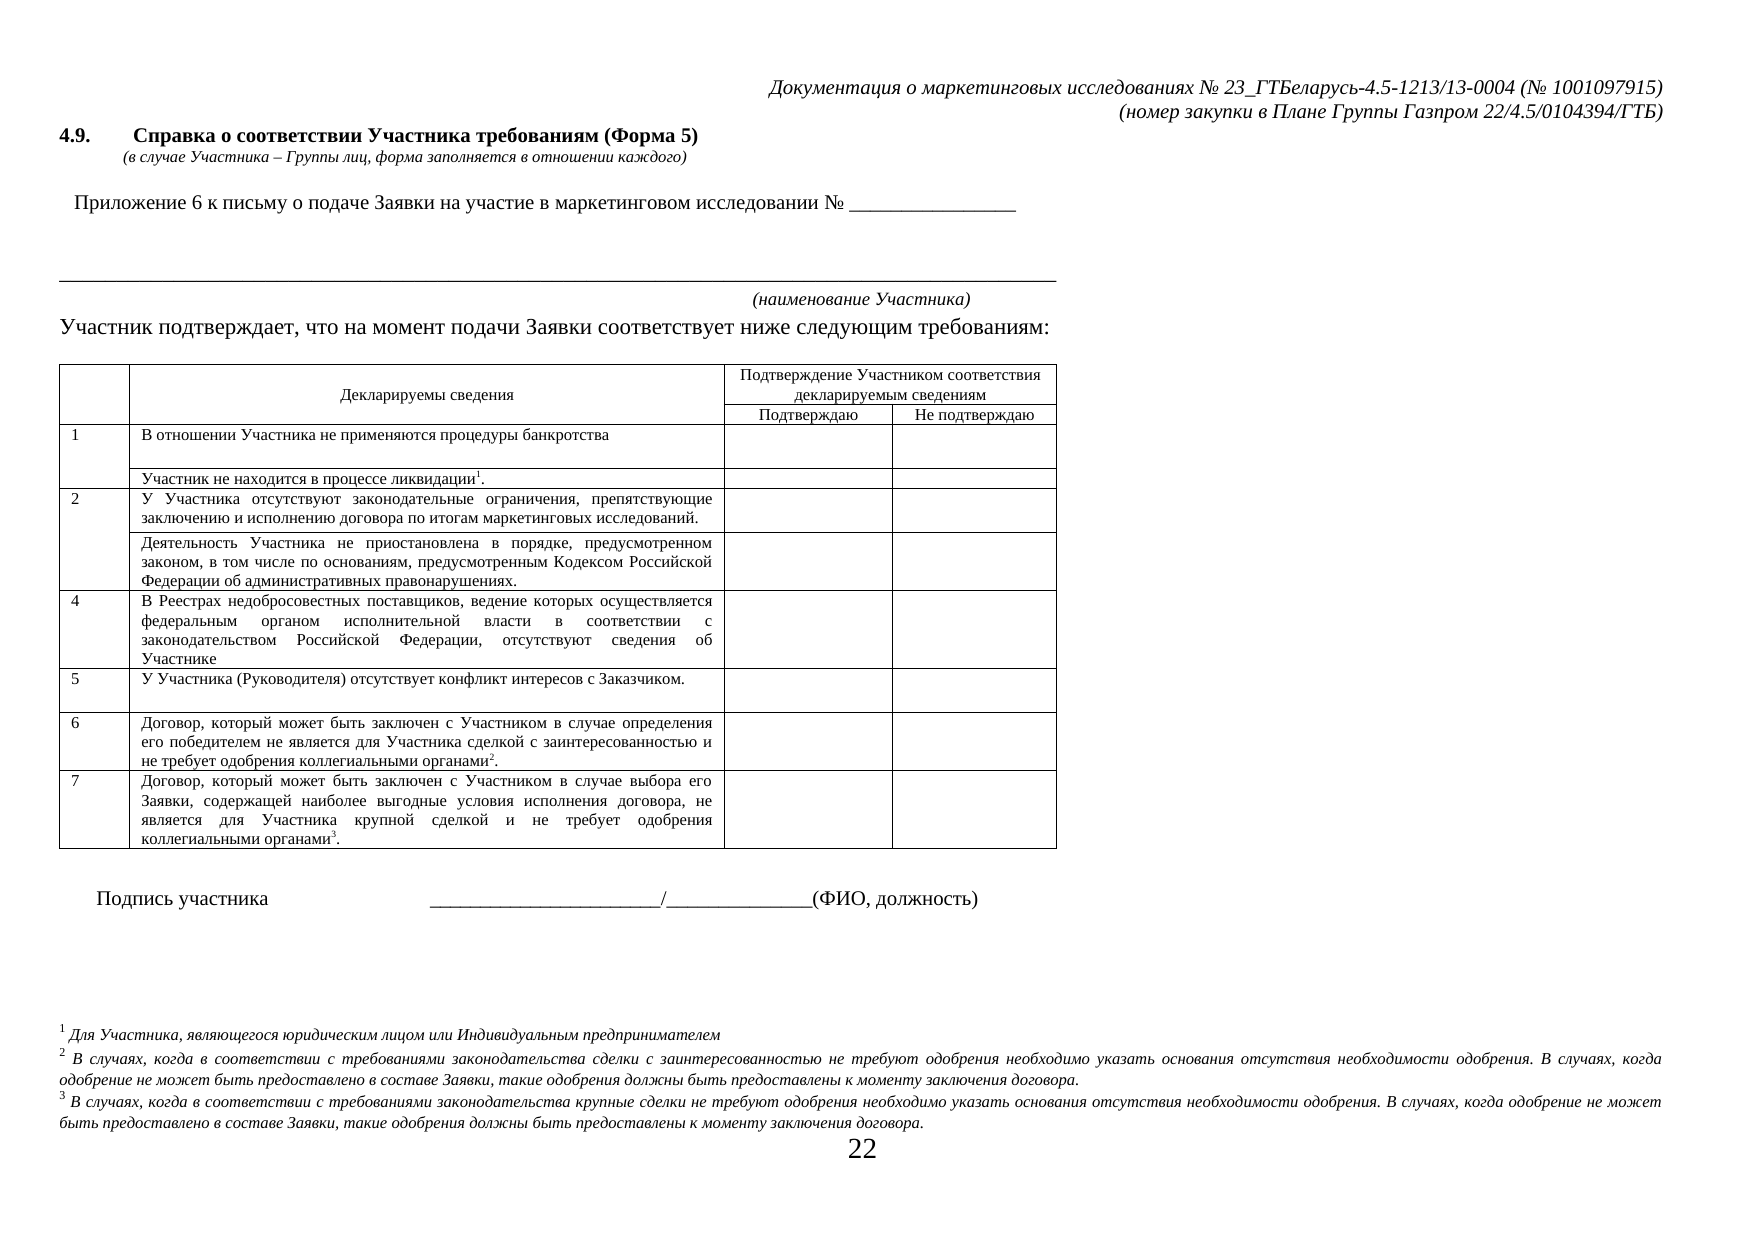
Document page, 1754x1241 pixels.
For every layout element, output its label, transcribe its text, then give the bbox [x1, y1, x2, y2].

table_cell [725, 489, 892, 532]
table_cell Договор, который может быть заключен с Участником в случае определения его победителем не является для Участника сделкой с заинтересованностью и не требует одобрения коллегиальными органами. [130, 713, 724, 770]
table_cell 1 [60, 425, 129, 488]
table_cell Участник не находится в процессе ликвидации. [130, 469, 724, 488]
table_cell В отношении Участника не применяются процедуры банкротства [130, 425, 724, 467]
table_cell В Реестрах недобросовестных поставщиков, ведение которых осуществляется федеральным органом исполнительной власти в соответствии с законодательством Российской Федерации, отсутствуют сведения об Участнике [130, 591, 724, 668]
table_cell 2 [60, 489, 129, 590]
table_cell 7 [60, 771, 129, 848]
table_cell Деятельность Участника не приостановлена в порядке, предусмотренном законом, в том числе по основаниям, предусмотренным Кодексом Российской Федерации об административных правонарушениях. [130, 533, 724, 590]
table_cell [725, 713, 892, 770]
table_cell [725, 469, 892, 488]
table_cell [893, 425, 1056, 467]
table_header Декларируемы сведения [130, 365, 724, 424]
table_cell [893, 533, 1056, 590]
table_header [60, 365, 129, 424]
table_cell [725, 425, 892, 467]
table_cell 5 [60, 669, 129, 712]
list Справка о соответствии Участника требованиям (Форма 5) [59, 123, 1665, 147]
table_cell [725, 669, 892, 712]
list (в случае Участника – Группы лиц, форма заполняется в отношении каждого) [123, 147, 1665, 166]
list Участник подтверждает, что на момент подачи Заявки соответствует ниже следующим требованиям: [59, 313, 1665, 339]
table_cell [725, 591, 892, 668]
table_cell 6 [60, 713, 129, 770]
table_cell [893, 469, 1056, 488]
table_cell [725, 771, 892, 848]
table_cell [893, 489, 1056, 532]
table_cell 4 [60, 591, 129, 668]
table_cell У Участника отсутствуют законодательные ограничения, препятствующие заключению и исполнению договора по итогам маркетинговых исследований. [130, 489, 724, 532]
table_cell [893, 771, 1056, 848]
table_cell [725, 533, 892, 590]
table_cell Подтверждаю [725, 405, 892, 424]
table_cell Договор, который может быть заключен с Участником в случае выбора его Заявки, содержащей наиболее выгодные условия исполнения договора, не является для Участника крупной сделкой и не требует одобрения коллегиальными органами. [130, 771, 724, 848]
list (наименование Участника) [59, 288, 1665, 310]
table_cell [893, 669, 1056, 712]
table_cell У Участника (Руководителя) отсутствует конфликт интересов с Заказчиком. [130, 669, 724, 712]
table_cell [893, 713, 1056, 770]
text Подпись участника /______________(ФИО, должность) [96, 886, 1665, 909]
table_header Подтверждение Участником соответствия декларируемым сведениям [725, 365, 1056, 403]
table_cell [893, 591, 1056, 668]
table_cell Не подтверждаю [893, 405, 1056, 424]
text Приложение 6 к письму о подаче Заявки на участие в маркетинговом исследовании № ________________ [59, 190, 1665, 214]
list _______________________________________________________________________________________ [59, 258, 1665, 284]
